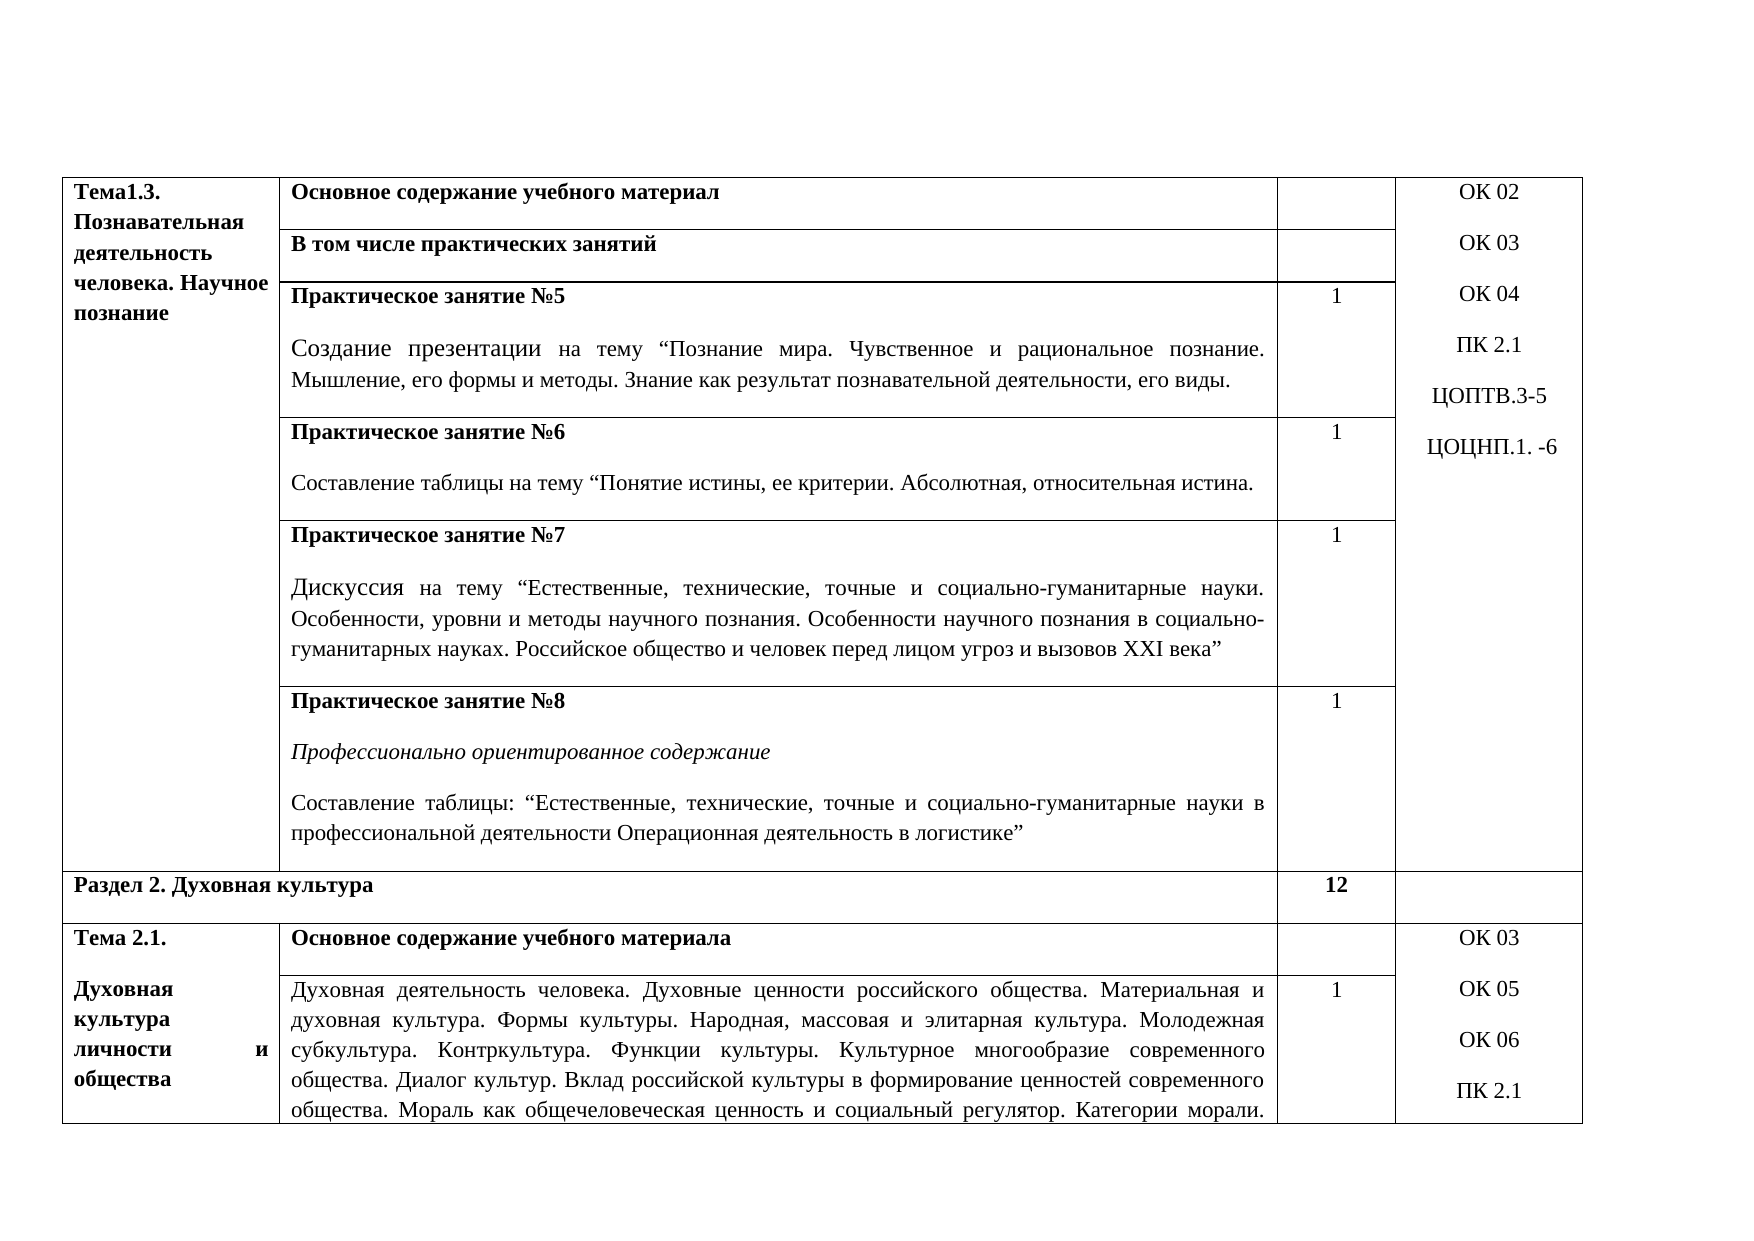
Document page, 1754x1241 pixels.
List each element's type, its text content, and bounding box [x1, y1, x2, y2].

table_cell 1 [1278, 283, 1395, 417]
table_cell 1 [1278, 976, 1395, 1123]
table_cell Практическое занятие №5 Создание презентации на тему “Познание мира. Чувственное и рациональное познание. Мышление, его формы и методы. Знание как результат познавательной деятельности, его виды. [280, 283, 1277, 417]
table_cell Тема 2.1. Духовная культура личности и общества [63, 924, 279, 1123]
table_cell [1278, 230, 1395, 281]
table_cell Раздел 2. Духовная культура [63, 872, 1277, 923]
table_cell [280, 976, 1277, 1123]
table_cell Практическое занятие №8 Профессионально ориентированное содержание Составление таблицы: “Естественные, технические, точные и социально-гуманитарные науки в профессиональной деятельности Операционная деятельность в логистике” [280, 687, 1277, 871]
table_cell ОК 02 ОК 03 ОК 04 ПК 2.1 ЦОПТВ.3-5 ЦОЦНП.1. -6 [1396, 178, 1582, 871]
table_cell 1 [1278, 687, 1395, 871]
table_cell Практическое занятие №7 Дискуссия на тему “Естественные, технические, точные и социально-гуманитарные науки. Особенности, уровни и методы научного познания. Особенности научного познания в социально-гуманитарных науках. Российское общество и человек перед лицом угроз и вызовов ХХI века” [280, 521, 1277, 686]
table_cell 1 [1278, 521, 1395, 686]
table_cell Тема1.3. Познавательная деятельность человека. Научное познание [63, 178, 279, 871]
table_cell Основное содержание учебного материал [280, 178, 1277, 229]
table_cell Практическое занятие №6 Составление таблицы на тему “Понятие истины, ее критерии. Абсолютная, относительная истина. [280, 418, 1277, 520]
table_cell ОК 03 ОК 05 ОК 06 ПК 2.1 ЦОПТВ.4 - 5 ЦОЦНП. 1.-5 ЦОГВ.1. -6 ЦОПВ.1. -4 ЦОДНВ.1. -5 ЦОЭВ.2-4 [1396, 924, 1582, 1123]
table_cell [1396, 872, 1582, 923]
table_cell В том числе практических занятий [280, 230, 1277, 281]
table_cell Основное содержание учебного материала [280, 924, 1277, 975]
table_cell 12 [1278, 872, 1395, 923]
table_cell 1 [1278, 418, 1395, 520]
table_cell [1278, 178, 1395, 229]
table_cell [1278, 924, 1395, 975]
